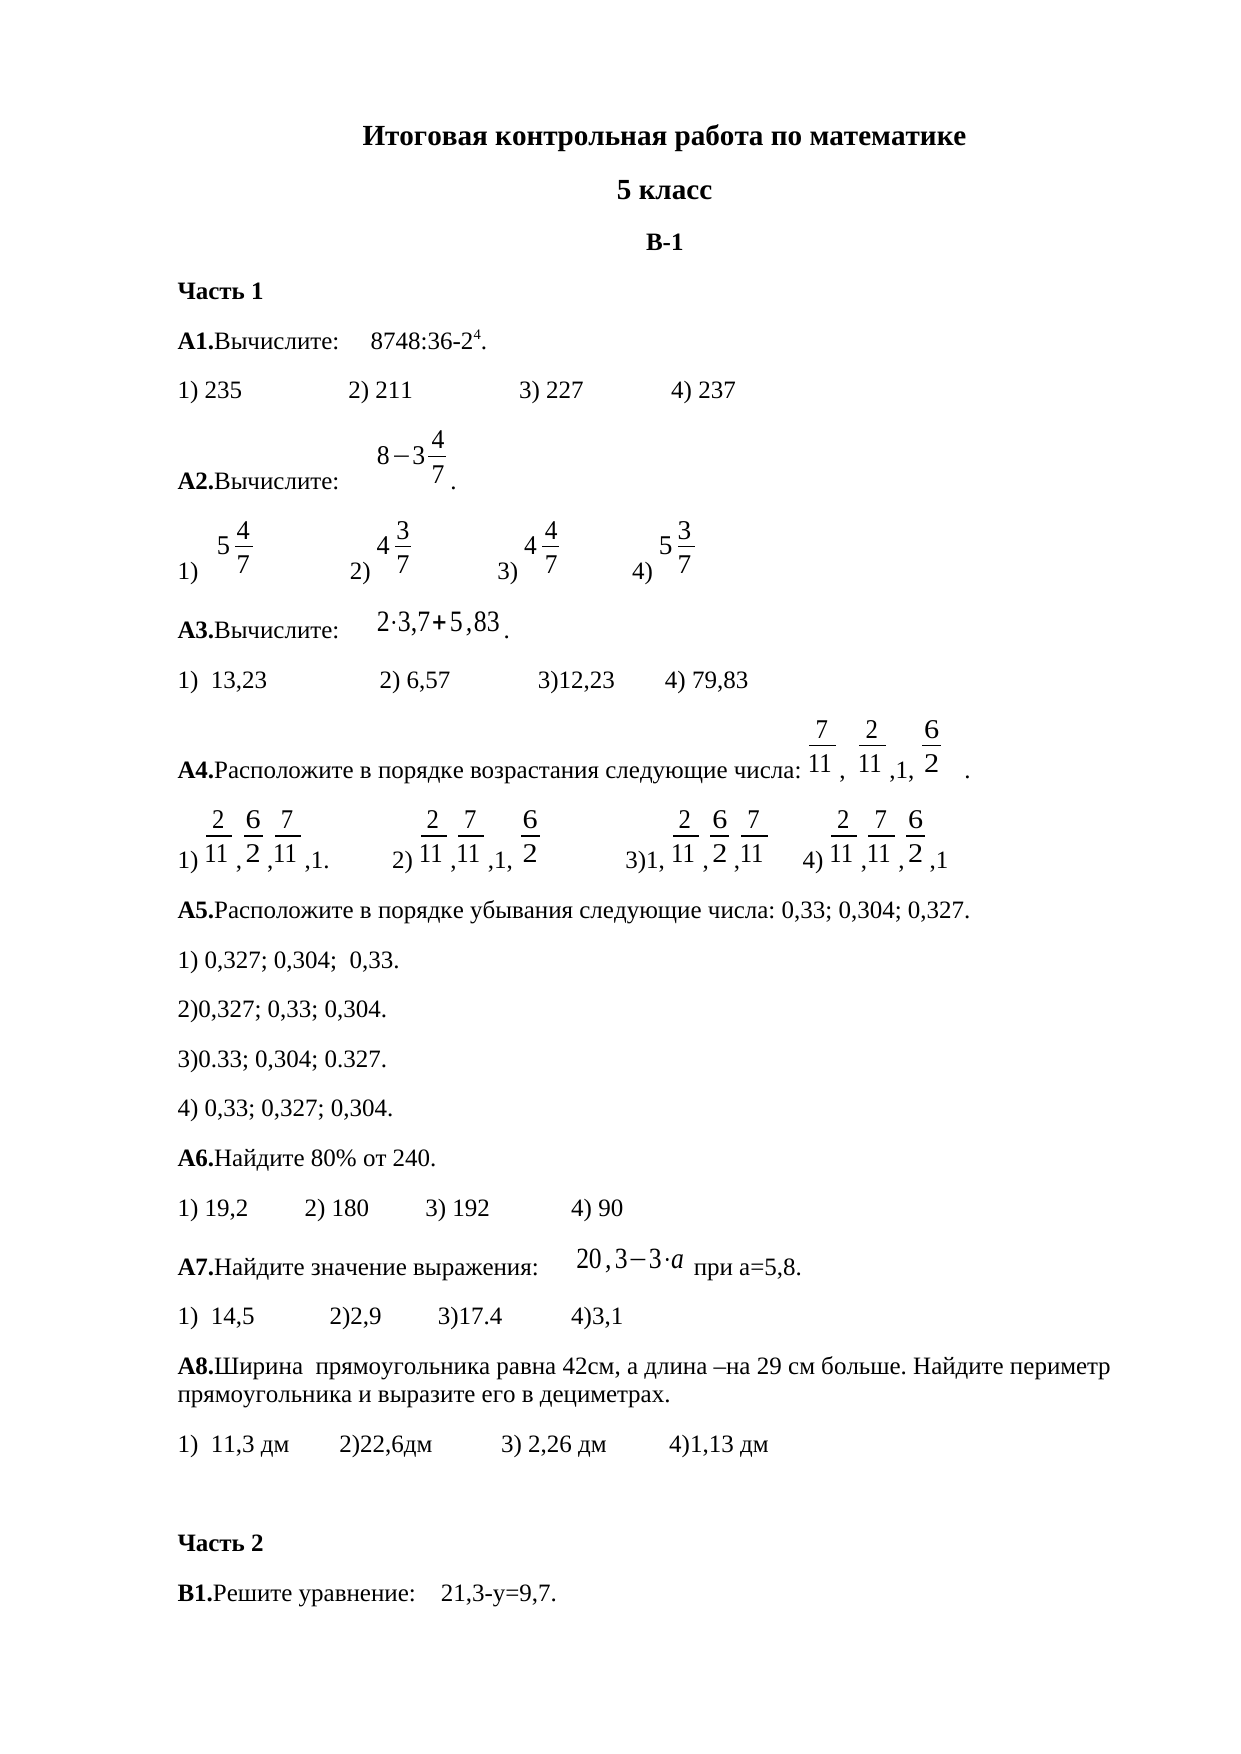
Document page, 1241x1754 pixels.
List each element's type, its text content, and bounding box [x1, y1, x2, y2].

text А1.Вычислите: 8748:36-24. [177, 326, 1152, 355]
text 1) ,,,1. 2) ,,1, 3)1, ,, 4) ,,,1 [177, 805, 1152, 874]
text А8.Ширина прямоугольника равна 42см, а длина –на 29 см больше. Найдите периметр прямоугольника и выразите его в дециметрах. [177, 1351, 1152, 1408]
text 1) 0,327; 0,304; 0,33. [177, 945, 1152, 973]
text Часть 2 [177, 1528, 1152, 1557]
text Часть 1 [177, 276, 1152, 305]
text 2)0,327; 0,33; 0,304. [177, 994, 1152, 1023]
text В1.Решите уравнение: 21,3-у=9,7. [177, 1578, 1152, 1607]
text 1) 2) 3) 4) [177, 516, 1152, 585]
text В-1 [177, 227, 1152, 256]
text А6.Найдите 80% от 240. [177, 1143, 1152, 1172]
text А5.Расположите в порядке убывания следующие числа: 0,33; 0,304; 0,327. [177, 895, 1152, 924]
text А4.Расположите в порядке возрастания следующие числа: , ,1, . [177, 714, 1152, 784]
text 1) 14,5 2)2,9 3)17.4 4)3,1 [177, 1301, 1152, 1330]
text 5 класс [177, 172, 1152, 206]
text Итоговая контрольная работа по математике [177, 118, 1152, 152]
text А3.Вычислите: . [177, 606, 1152, 644]
text А7.Найдите значение выражения: при а=5,8. [177, 1242, 1152, 1280]
text 3)0.33; 0,304; 0.327. [177, 1044, 1152, 1073]
text 1) 235 2) 211 3) 227 4) 237 [177, 376, 1152, 404]
text 1) 13,23 2) 6,57 3)12,23 4) 79,83 [177, 665, 1152, 694]
text 4) 0,33; 0,327; 0,304. [177, 1093, 1152, 1122]
text 1) 19,2 2) 180 3) 192 4) 90 [177, 1193, 1152, 1221]
text 1) 11,3 дм 2)22,6дм 3) 2,26 дм 4)1,13 дм [177, 1429, 1152, 1458]
text А2.Вычислите: . [177, 425, 1152, 495]
